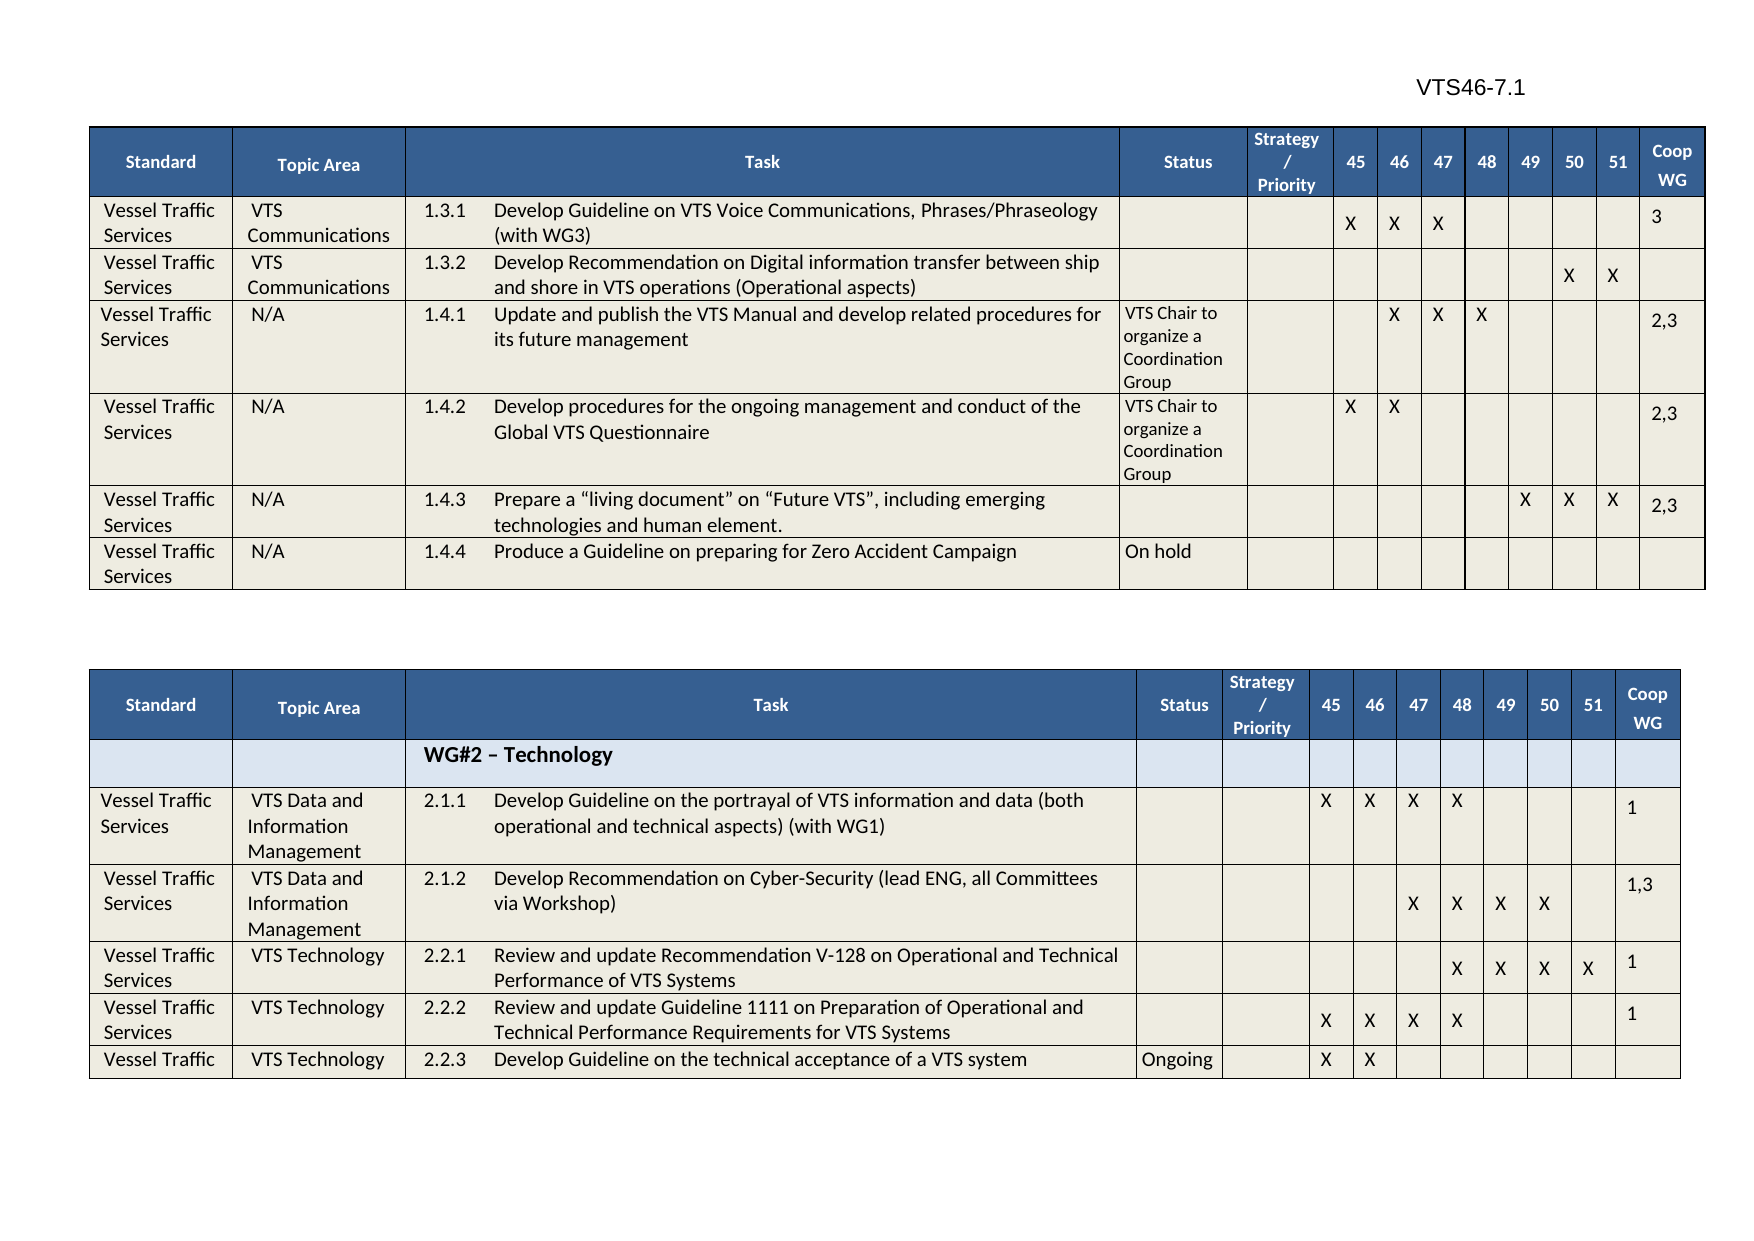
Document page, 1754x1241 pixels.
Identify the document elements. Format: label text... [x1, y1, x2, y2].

table_cell X [1441, 788, 1483, 864]
table_cell 1.4.4 Produce a Guideline on preparing for Zero Accident Campaign [406, 538, 1119, 589]
table_header 48 [1441, 670, 1483, 739]
table_cell X [1441, 994, 1483, 1045]
table_cell [1466, 394, 1508, 485]
table_cell [1334, 486, 1377, 537]
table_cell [406, 1046, 1136, 1078]
table_cell [1597, 301, 1639, 393]
table_cell VTS Data and Information Management [233, 865, 405, 941]
table_cell [1466, 249, 1508, 300]
table_cell VTS Communications [233, 249, 405, 300]
table_cell [1354, 740, 1396, 787]
table_header 47 [1397, 670, 1440, 739]
table_cell [1137, 865, 1222, 941]
table_cell [1466, 486, 1508, 537]
table_cell [1572, 788, 1615, 864]
table_cell Vessel Traffic Services [90, 865, 232, 941]
table_cell [1640, 249, 1704, 300]
table_header 45 [1334, 128, 1377, 196]
table_cell [1422, 394, 1464, 485]
table_cell [1378, 538, 1421, 589]
table_cell X [1422, 197, 1464, 248]
table_cell 1 [1616, 942, 1680, 993]
table_cell [1354, 865, 1396, 941]
table_cell Vessel Traffic Services [90, 994, 232, 1045]
table_cell Vessel Traffic Services [90, 301, 232, 393]
table_cell Vessel Traffic Services [90, 942, 232, 993]
table_cell [1572, 740, 1615, 787]
table_header 45 [1310, 670, 1353, 739]
table_cell Vessel Traffic Services [90, 788, 232, 864]
table_cell [1509, 197, 1552, 248]
table_cell X [1553, 486, 1596, 537]
table_cell X [1597, 249, 1639, 300]
table_cell [1137, 788, 1222, 864]
table_cell [1616, 1046, 1680, 1078]
table_cell [1248, 538, 1333, 589]
table_cell [90, 740, 232, 787]
table_cell N/A [233, 394, 405, 485]
table_cell X [1397, 865, 1440, 941]
table_header 51 [1572, 670, 1615, 739]
table_cell X [1528, 942, 1571, 993]
table_cell 2,3 [1640, 394, 1704, 485]
table_cell [1484, 740, 1527, 787]
table_cell [1310, 865, 1353, 941]
table_cell [1378, 249, 1421, 300]
table_cell On hold [1120, 538, 1247, 589]
table_cell 2,3 [1640, 486, 1704, 537]
table_cell [1422, 538, 1464, 589]
table_cell [1397, 1046, 1440, 1078]
table_cell Ongoing [1137, 1046, 1222, 1078]
table_cell X [1378, 301, 1421, 393]
table_cell X [1334, 394, 1377, 485]
table_cell X [1378, 394, 1421, 485]
table_cell X [1484, 942, 1527, 993]
table_header Task [406, 670, 1136, 739]
table_cell [1572, 994, 1615, 1045]
table_cell [1484, 788, 1527, 864]
table_header Task [406, 128, 1119, 196]
table_cell [1397, 740, 1440, 787]
table_cell X [1466, 301, 1508, 393]
table_header 49 [1484, 670, 1527, 739]
table_cell 2.2.2 Review and update Guideline 1111 on Preparation of Operational and Technical Performance Requirements for VTS Systems [406, 994, 1136, 1045]
table_cell [1509, 249, 1552, 300]
table_cell VTS Technology [233, 1046, 405, 1078]
table_cell X [1528, 865, 1571, 941]
table_cell [1597, 197, 1639, 248]
table_cell [1120, 197, 1247, 248]
table_cell X [1354, 788, 1396, 864]
table_cell [1484, 994, 1527, 1045]
table_header Standard [90, 128, 232, 196]
table_cell X [1509, 486, 1552, 537]
table_cell X [1441, 865, 1483, 941]
table_cell [1334, 538, 1377, 589]
table_header Strategy/ Priority [1223, 670, 1309, 739]
table_cell 2.1.2 Develop Recommendation on Cyber-Security (lead ENG, all Committees via Workshop) [406, 865, 1136, 941]
table_cell X [1310, 788, 1353, 864]
table_cell VTS Technology [233, 942, 405, 993]
table_cell [1334, 301, 1377, 393]
table_header Topic Area [233, 128, 405, 196]
table_cell [1248, 197, 1333, 248]
table_header 47 [1422, 128, 1464, 196]
table_cell 1.4.3 Prepare a “living document” on “Future VTS”, including emerging technologies and human element. [406, 486, 1119, 537]
table_cell [1441, 740, 1483, 787]
table_cell [1441, 1046, 1483, 1078]
table_cell [1137, 942, 1222, 993]
table_header 48 [1466, 128, 1508, 196]
table_header Coop WG [1616, 670, 1680, 739]
table_cell 2.1.1 Develop Guideline on the portrayal of VTS information and data (both operational and technical aspects) (with WG1) [406, 788, 1136, 864]
table_cell [1553, 394, 1596, 485]
table_cell [1334, 249, 1377, 300]
table_cell [1223, 865, 1309, 941]
table_cell [1528, 1046, 1571, 1078]
table_cell 1.3.1 Develop Guideline on VTS Voice Communications, Phrases/Phraseology (with WG3) [406, 197, 1119, 248]
table_cell [1509, 538, 1552, 589]
table_cell [1223, 788, 1309, 864]
table_cell [1616, 740, 1680, 787]
table_cell 1.3.2 Develop Recommendation on Digital information transfer between ship and shore in VTS operations (Operational aspects) [406, 249, 1119, 300]
table_cell [1422, 249, 1464, 300]
table_cell X [1310, 994, 1353, 1045]
table_cell 1.4.1 Update and publish the VTS Manual and develop related procedures for its future management [406, 301, 1119, 393]
table_cell X [1441, 942, 1483, 993]
table_cell 1 [1616, 788, 1680, 864]
table_cell VTS Technology [233, 994, 405, 1045]
table_cell Vessel Traffic Services [90, 1046, 232, 1078]
table_cell 1,3 [1616, 865, 1680, 941]
table_cell [1223, 1046, 1309, 1078]
table_cell [1223, 994, 1309, 1045]
table_cell X [1484, 865, 1527, 941]
table_cell VTS Communications [233, 197, 405, 248]
table_cell [1509, 394, 1552, 485]
table_cell [1466, 538, 1508, 589]
table_cell [1310, 740, 1353, 787]
table_header Standard [90, 670, 232, 739]
table_cell X [1334, 197, 1377, 248]
table_cell 2.2.1 Review and update Recommendation V-128 on Operational and Technical Performance of VTS Systems [406, 942, 1136, 993]
table_header Status [1120, 128, 1247, 196]
table_cell [1248, 301, 1333, 393]
table_cell Vessel Traffic Services [90, 197, 232, 248]
table_header 46 [1378, 128, 1421, 196]
table_cell [1120, 486, 1247, 537]
table_header Topic Area [233, 670, 405, 739]
table_cell [1484, 1046, 1527, 1078]
table_cell [1640, 538, 1704, 589]
table_cell [1572, 865, 1615, 941]
table_cell [1354, 942, 1396, 993]
table_cell 2,3 [1640, 301, 1704, 393]
table_cell 3 [1640, 197, 1704, 248]
table_cell N/A [233, 486, 405, 537]
table_cell N/A [233, 538, 405, 589]
table_cell [1378, 486, 1421, 537]
table_cell [1223, 740, 1309, 787]
table_header 50 [1528, 670, 1571, 739]
table_cell Vessel Traffic Services [90, 486, 232, 537]
table_cell X [1553, 249, 1596, 300]
table_cell [1528, 740, 1571, 787]
table_cell [1553, 197, 1596, 248]
table_cell [1397, 942, 1440, 993]
table_header Strategy/ Priority [1248, 128, 1333, 196]
table_cell [1528, 788, 1571, 864]
table_cell [1553, 301, 1596, 393]
table_cell [1597, 394, 1639, 485]
table_cell [1248, 249, 1333, 300]
table_cell [1528, 994, 1571, 1045]
table_cell X [1354, 994, 1396, 1045]
table_cell N/A [233, 301, 405, 393]
table_cell X [1354, 1046, 1396, 1078]
table_cell X [1422, 301, 1464, 393]
table_cell [1553, 538, 1596, 589]
table_cell Vessel Traffic Services [90, 394, 232, 485]
table_header 49 [1509, 128, 1552, 196]
table_cell [1248, 394, 1333, 485]
table_cell [1422, 486, 1464, 537]
table_header Status [1137, 670, 1222, 739]
table_cell [1137, 740, 1222, 787]
table_cell Vessel Traffic Services [90, 249, 232, 300]
table_cell X [1378, 197, 1421, 248]
table_header 50 [1553, 128, 1596, 196]
table_header Coop WG [1640, 128, 1704, 196]
table_cell [1223, 942, 1309, 993]
table_cell [1572, 1046, 1615, 1078]
table_cell X [1397, 788, 1440, 864]
table_cell X [1310, 1046, 1353, 1078]
table_cell VTS Chair to organize a Coordination Group [1120, 301, 1247, 393]
table_cell [1310, 942, 1353, 993]
table_cell 1 [1616, 994, 1680, 1045]
table_cell X [1397, 994, 1440, 1045]
table_cell [1120, 249, 1247, 300]
table_cell [1248, 486, 1333, 537]
table_cell [1466, 197, 1508, 248]
table_cell WG#2 – Technology [406, 740, 1136, 787]
table_cell 1.4.2 Develop procedures for the ongoing management and conduct of the Global VTS Questionnaire [406, 394, 1119, 485]
table_cell VTS Chair to organize a Coordination Group [1120, 394, 1247, 485]
table_cell VTS Data and Information Management [233, 788, 405, 864]
table_header 46 [1354, 670, 1396, 739]
table_cell Vessel Traffic Services [90, 538, 232, 589]
table_cell [1597, 538, 1639, 589]
table_cell X [1572, 942, 1615, 993]
table_cell [233, 740, 405, 787]
table_header 51 [1597, 128, 1639, 196]
table_cell [1137, 994, 1222, 1045]
table_cell [1509, 301, 1552, 393]
table_cell X [1597, 486, 1639, 537]
